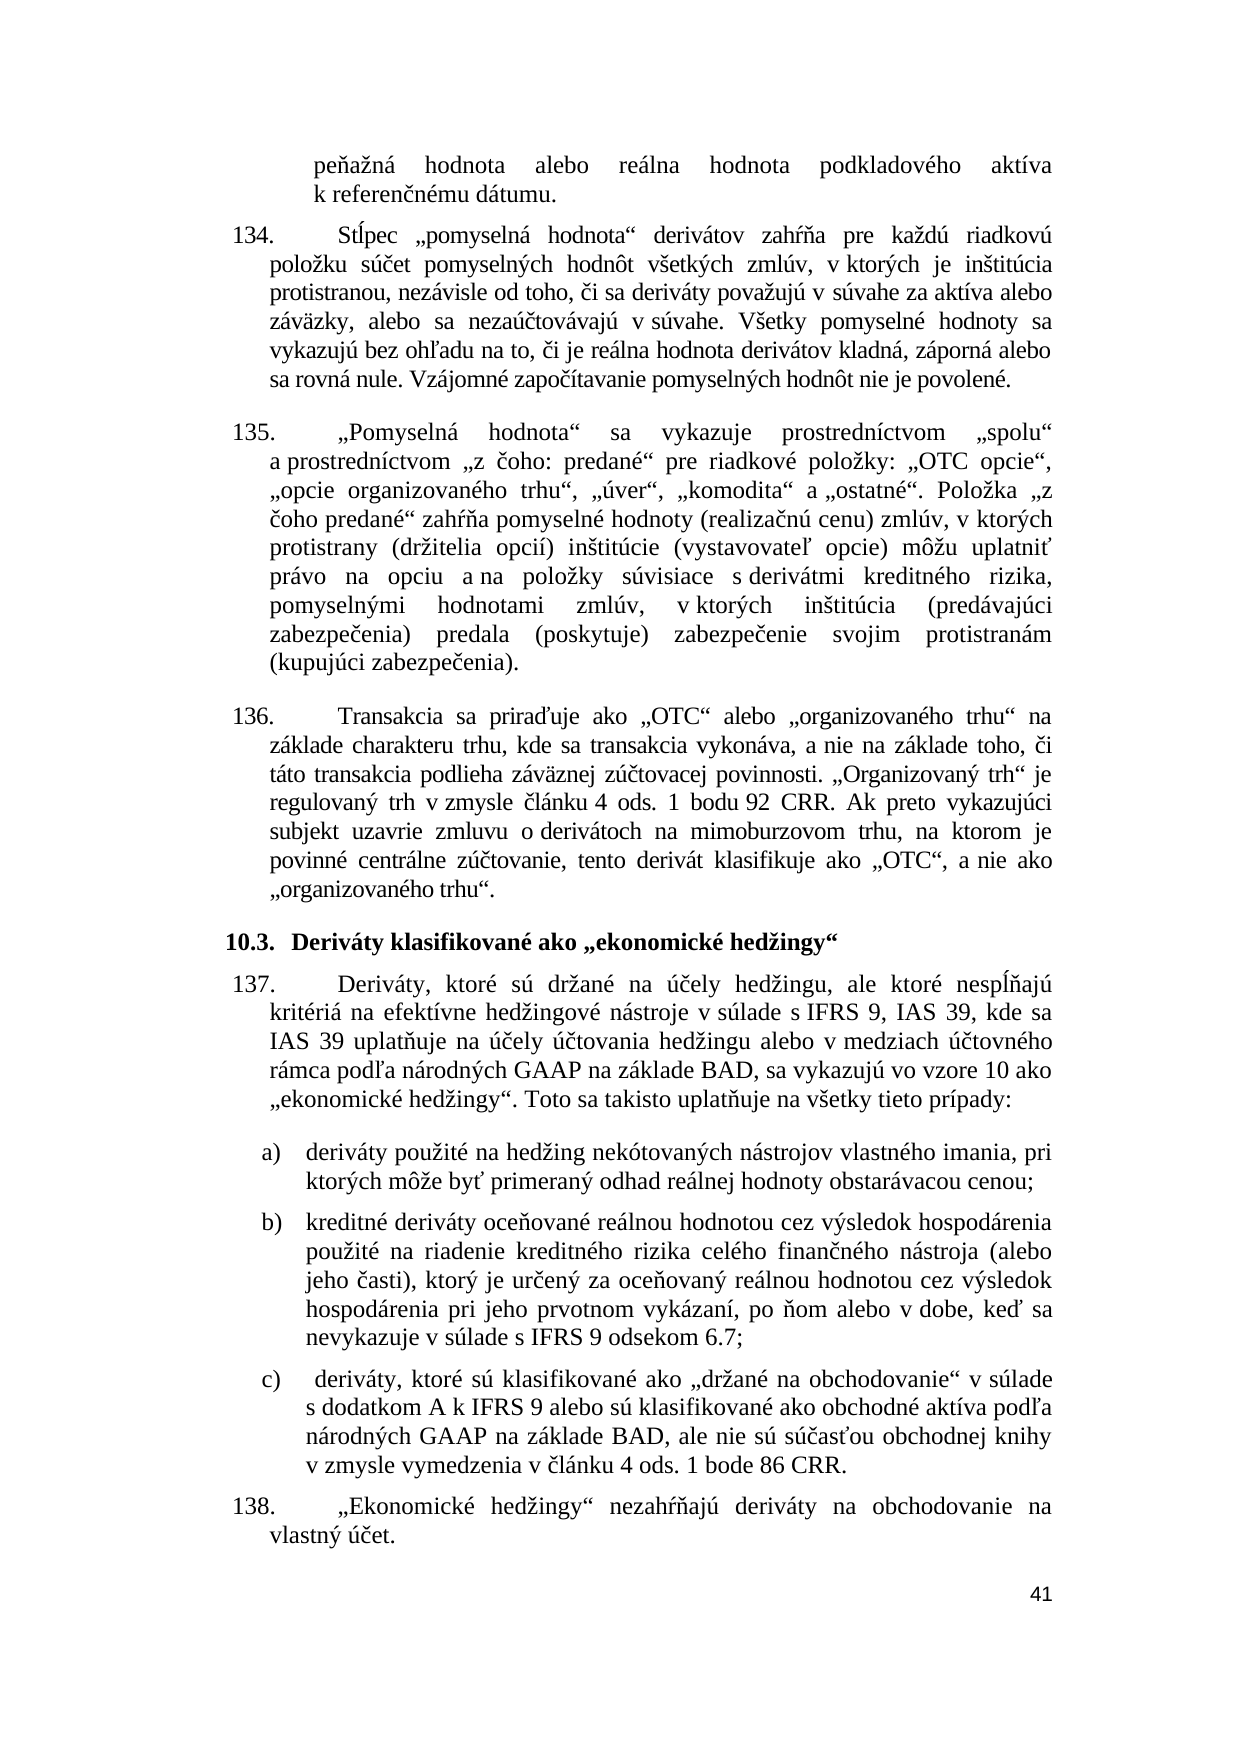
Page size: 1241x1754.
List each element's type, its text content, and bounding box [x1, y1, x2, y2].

list 136. Transakcia sa priraďuje ako „OTC“ alebo „organizovaného trhu“ na základe charakteru trhu, kde sa transakcia vykonáva, a nie na základe toho, či táto transakcia podlieha záväznej zúčtovacej povinnosti. „Organizovaný trh“ je regulovaný trh v zmysle článku 4 ods. 1 bodu 92 CRR. Ak preto vykazujúci subjekt uzavrie zmluvu o derivátoch na mimoburzovom trhu, na ktorom je povinné centrálne zúčtovanie, tento derivát klasifikuje ako „OTC“, a nie ako „organizovaného trhu“. [232, 701, 1053, 902]
subtitle 10.3. Deriváty klasifikované ako „ekonomické hedžingy“ [225, 927, 1053, 956]
text a) deriváty použité na hedžing nekótovaných nástrojov vlastného imania, pri ktorých môže byť primeraný odhad reálnej hodnoty obstarávacou cenou; [261, 1137, 1053, 1195]
text b) kreditné deriváty oceňované reálnou hodnotou cez výsledok hospodárenia použité na riadenie kreditného rizika celého finančného nástroja (alebo jeho časti), ktorý je určený za oceňovaný reálnou hodnotou cez výsledok hospodárenia pri jeho prvotnom vykázaní, po ňom alebo v dobe, keď sa nevykazuje v súlade s IFRS 9 odsekom 6.7; [261, 1207, 1053, 1351]
text c) deriváty, ktoré sú klasifikované ako „držané na obchodovanie“ v súlade s dodatkom A k IFRS 9 alebo sú klasifikované ako obchodné aktíva podľa národných GAAP na základe BAD, ale nie sú súčasťou obchodnej knihy v zmysle vymedzenia v článku 4 ods. 1 bode 86 CRR. [261, 1364, 1053, 1479]
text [276, 150, 1053, 207]
list 134. Stĺpec „pomyselná hodnota“ derivátov zahŕňa pre každú riadkovú položku súčet pomyselných hodnôt všetkých zmlúv, v ktorých je inštitúcia protistranou, nezávisle od toho, či sa deriváty považujú v súvahe za aktíva alebo záväzky, alebo sa nezaúčtovávajú v súvahe. Všetky pomyselné hodnoty sa vykazujú bez ohľadu na to, či je reálna hodnota derivátov kladná, záporná alebo sa rovná nule. Vzájomné započítavanie pomyselných hodnôt nie je povolené. [232, 220, 1053, 392]
list 135. „Pomyselná hodnota“ sa vykazuje prostredníctvom „spolu“ a prostredníctvom „z čoho: predané“ pre riadkové položky: „OTC opcie“, „opcie organizovaného trhu“, „úver“, „komodita“ a „ostatné“. Položka „z čoho predané“ zahŕňa pomyselné hodnoty (realizačnú cenu) zmlúv, v ktorých protistrany (držitelia opcií) inštitúcie (vystavovateľ opcie) môžu uplatniť právo na opciu a na položky súvisiace s derivátmi kreditného rizika, pomyselnými hodnotami zmlúv, v ktorých inštitúcia (predávajúci zabezpečenia) predala (poskytuje) zabezpečenie svojim protistranám (kupujúci zabezpečenia). [232, 417, 1053, 676]
list 137. Deriváty, ktoré sú držané na účely hedžingu, ale ktoré nespĺňajú kritériá na efektívne hedžingové nástroje v súlade s IFRS 9, IAS 39, kde sa IAS 39 uplatňuje na účely účtovania hedžingu alebo v medziach účtovného rámca podľa národných GAAP na základe BAD, sa vykazujú vo vzore 10 ako „ekonomické hedžingy“. Toto sa takisto uplatňuje na všetky tieto prípady: [232, 969, 1053, 1112]
list 138. „Ekonomické hedžingy“ nezahŕňajú deriváty na obchodovanie na vlastný účet. [232, 1491, 1053, 1549]
